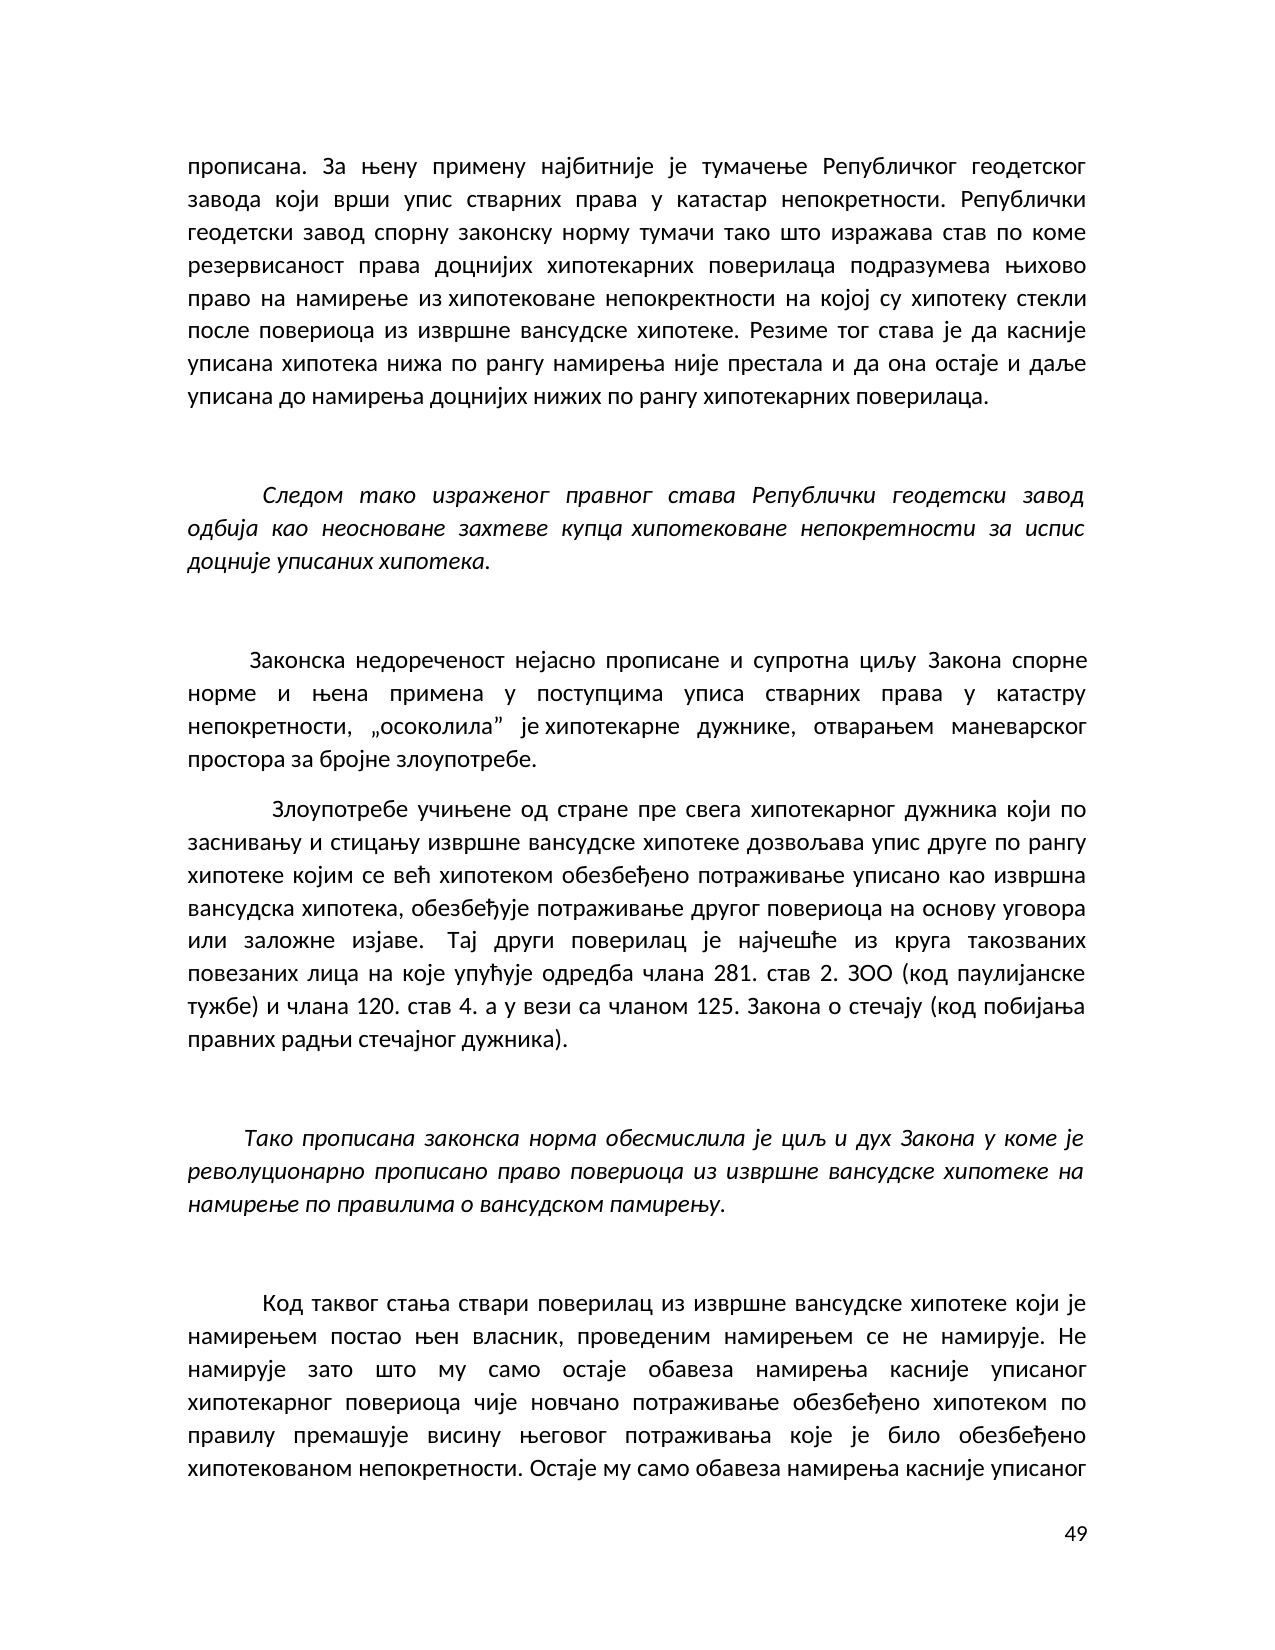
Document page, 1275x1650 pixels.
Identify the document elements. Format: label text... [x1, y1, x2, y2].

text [187, 1287, 1087, 1483]
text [187, 150, 1087, 411]
text Тако прописана законска норма обесмислила је циљ и дух Закона у коме је револуционарно прописано право повериоца из извршне вансудске хипотеке на намирење по правилима о вансудском памирењу. [187, 1122, 1087, 1219]
text Законска недореченост нејасно прописане и супротна циљу Закона спорне норме и њена примена у поступцима уписа стварних права у катастру непокретности, „осоколила” је хипотекарне дужнике, отварањем маневарског простора за бројне злоупотребе. [187, 644, 1087, 774]
text Злоупотребе учињене од стране пре свега хипотекарног дужника који по заснивању и стицању извршне вансудске хипотеке дозвољава упис друге по рангу хипотеке којим се већ хипотеком обезбеђено потраживање уписано као извршна вансудска хипотека, обезбеђује потраживање другог повериоца на основу уговора или заложне изјаве. Тај други поверилац је најчешће из круга такозваних повезаних лица на које упућује одредба члана 281. став 2. ЗОО (код паулијанске тужбе) и члана 120. став 4. а у вези са чланом 125. Закона о стечају (код побијања правних радњи стечајног дужника). [187, 793, 1087, 1054]
text Следом тако израженог правног става Републички геодетски завод одбија као неосноване захтеве купца хипотековане непокретности за испис доцније уписаних хипотека. [187, 479, 1087, 576]
